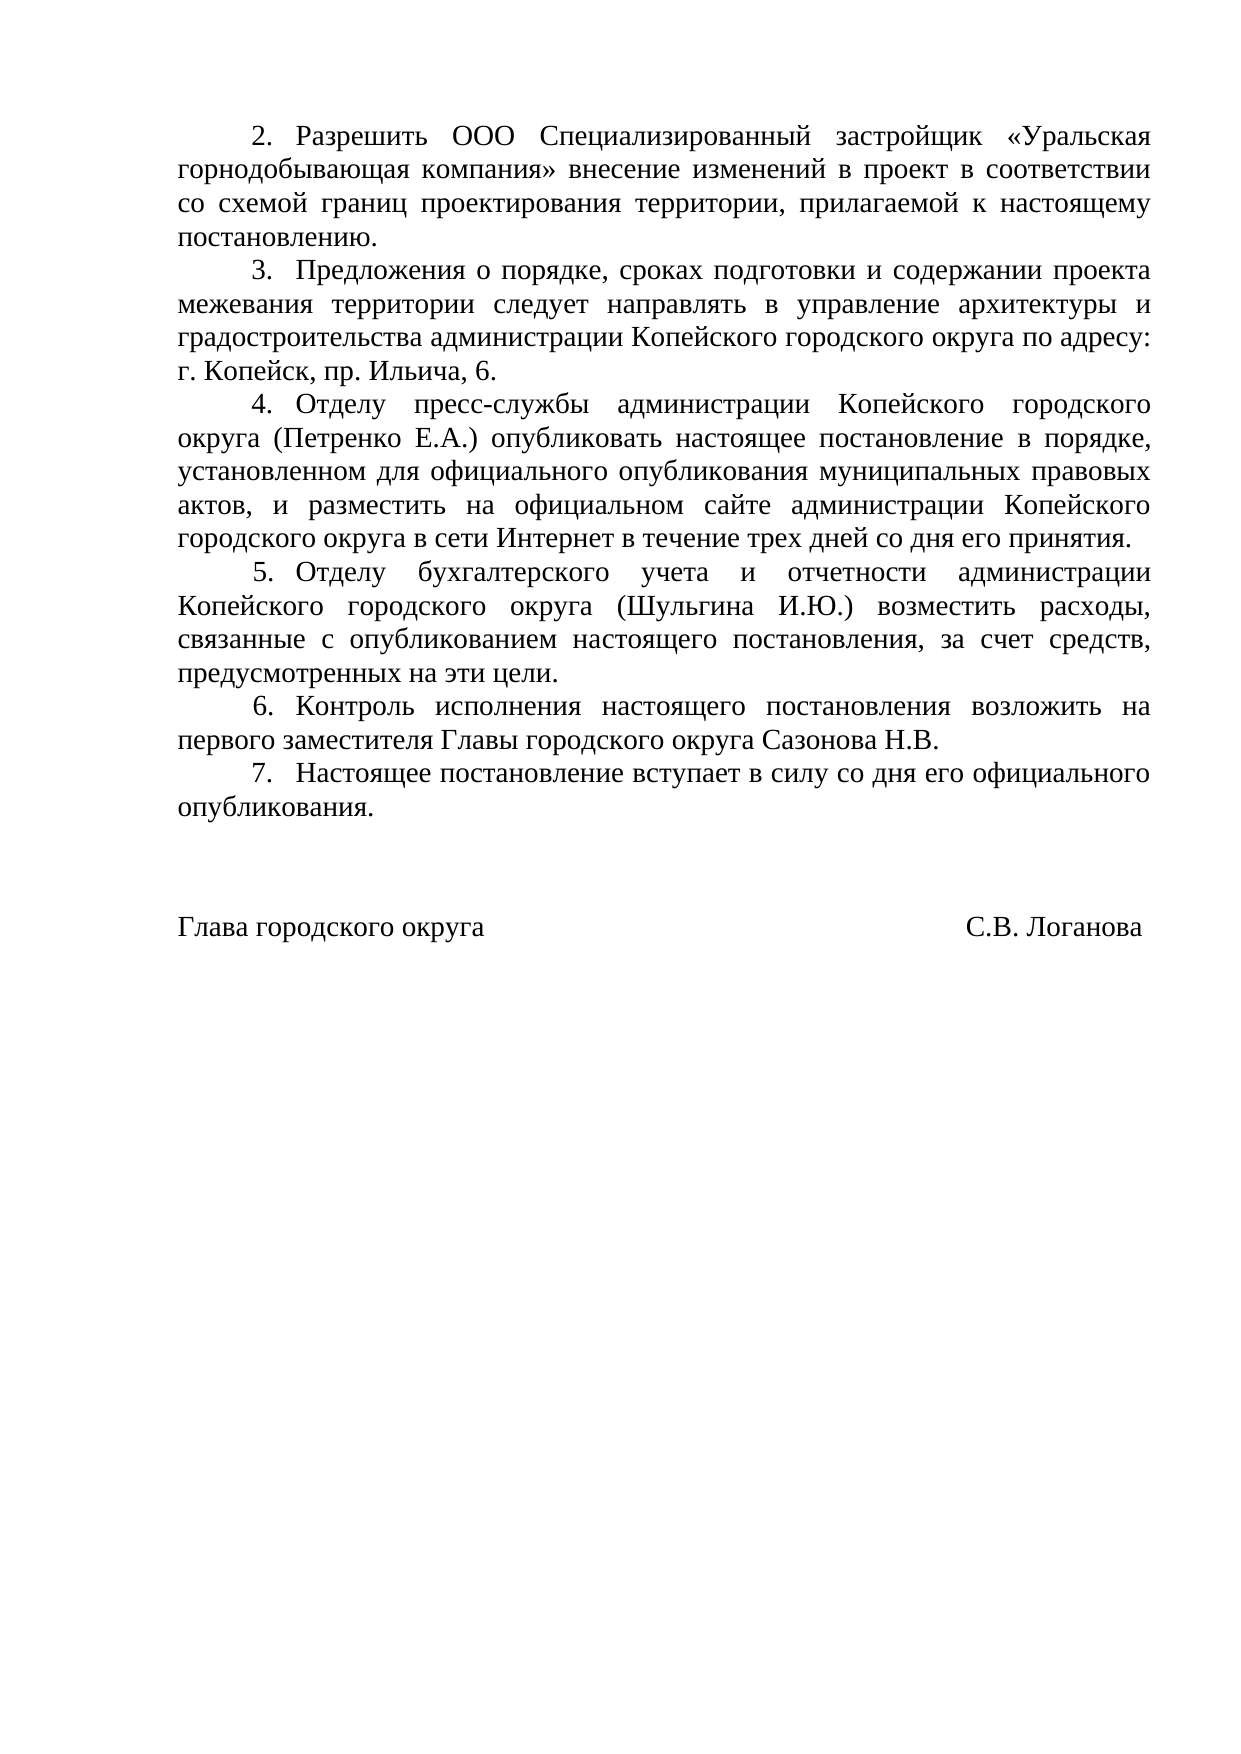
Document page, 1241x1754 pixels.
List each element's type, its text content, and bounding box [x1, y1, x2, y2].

text 5. Отделу бухгалтерского учета и отчетности администрации Копейского городского округа (Шульгина И.Ю.) возместить расходы, связанные с опубликованием настоящего постановления, за счет средств, предусмотренных на эти цели. [177, 554, 1152, 688]
text 3. Предложения о порядке, сроках подготовки и содержании проекта межевания территории следует направлять в управление архитектуры и градостроительства администрации Копейского городского округа по адресу: г. Копейск, пр. Ильича, 6. [177, 252, 1152, 386]
text 4. Отделу пресс-службы администрации Копейского городского округа (Петренко Е.А.) опубликовать настоящее постановление в порядке, установленном для официального опубликования муниципальных правовых актов, и разместить на официальном сайте администрации Копейского городского округа в сети Интернет в течение трех дней со дня его принятия. [177, 386, 1152, 554]
text 6. Контроль исполнения настоящего постановления возложить на первого заместителя Главы городского округа Сазонова Н.В. [177, 688, 1152, 755]
text Глава городского округа С.В. Логанова [177, 909, 1152, 942]
text 7. Настоящее постановление вступает в силу со дня его официального опубликования. [177, 755, 1152, 822]
text 2. Разрешить ООО Специализированный застройщик «Уральская горнодобывающая компания» внесение изменений в проект в соответствии со схемой границ проектирования территории, прилагаемой к настоящему постановлению. [177, 118, 1152, 252]
